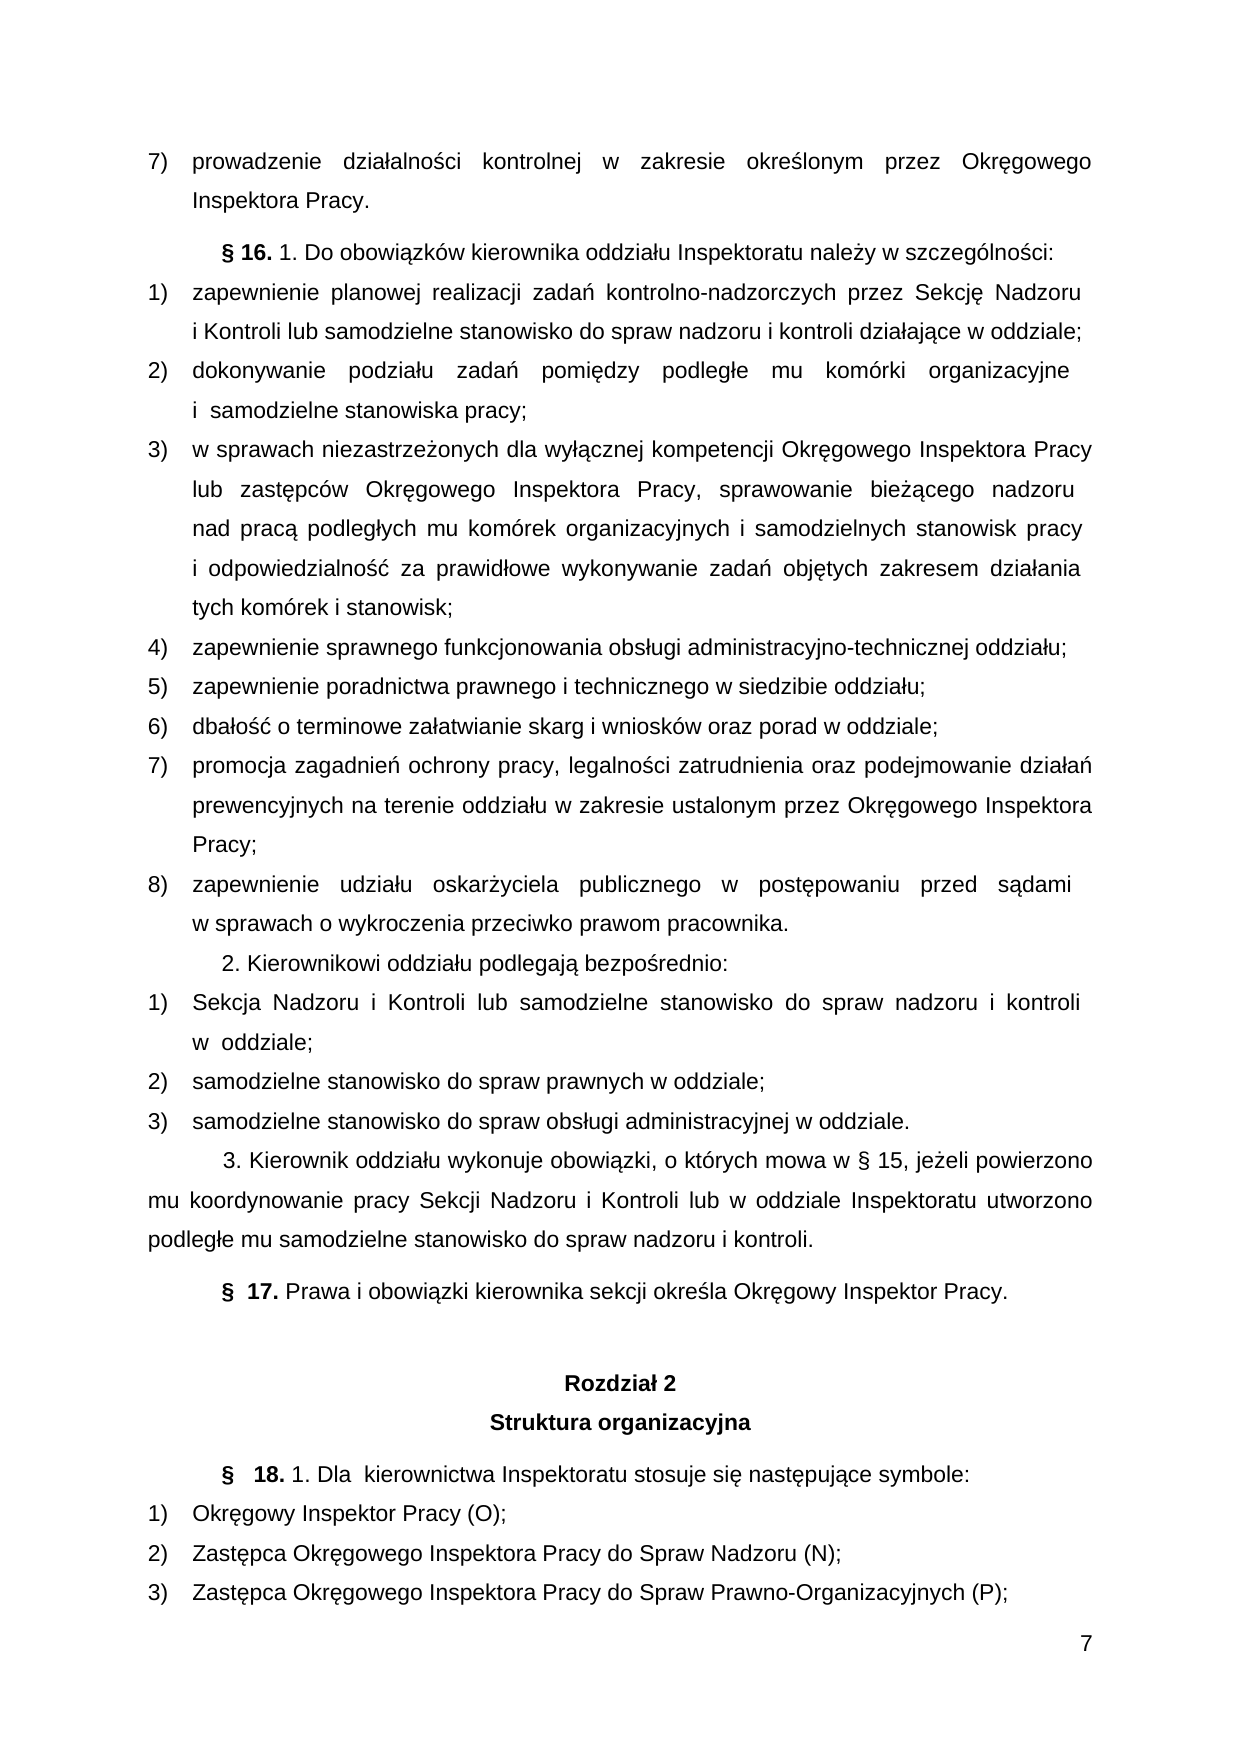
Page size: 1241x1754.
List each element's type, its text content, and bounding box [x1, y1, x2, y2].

list zapewnienie udziału oskarżyciela publicznego w postępowaniu przed sądami w sprawach o wykroczenia przeciwko prawom pracownika. [148, 871, 1093, 937]
list Sekcja Nadzoru i Kontroli lub samodzielne stanowisko do spraw nadzoru i kontroli w oddziale; [148, 989, 1093, 1055]
list dokonywanie podziału zadań pomiędzy podległe mu komórki organizacyjne i samodzielne stanowiska pracy; [148, 357, 1093, 423]
list dbałość o terminowe załatwianie skarg i wniosków oraz porad w oddziale; [148, 713, 1093, 739]
text 3. Kierownik oddziału wykonuje obowiązki, o których mowa w § 15, jeżeli powierzono mu koordynowanie pracy Sekcji Nadzoru i Kontroli lub w oddziale Inspektoratu utworzono podległe mu samodzielne stanowisko do spraw nadzoru i kontroli. [148, 1147, 1093, 1252]
list w sprawach niezastrzeżonych dla wyłącznej kompetencji Okręgowego Inspektora Pracy lub zastępców Okręgowego Inspektora Pracy, sprawowanie bieżącego nadzoru nad pracą podległych mu komórek organizacyjnych i samodzielnych stanowisk pracy i odpowiedzialność za prawidłowe wykonywanie zadań objętych zakresem działania tych komórek i stanowisk; [148, 436, 1093, 621]
list Zastępca Okręgowego Inspektora Pracy do Spraw Nadzoru (N); [148, 1540, 1093, 1566]
text 2. Kierownikowi oddziału podlegają bezpośrednio: [148, 950, 1093, 976]
text § 16. 1. Do obowiązków kierownika oddziału Inspektoratu należy w szczególności: [148, 239, 1093, 265]
text Rozdział 2 [148, 1369, 1093, 1396]
list samodzielne stanowisko do spraw prawnych w oddziale; [148, 1068, 1093, 1094]
list Okręgowy Inspektor Pracy (O); [148, 1500, 1093, 1527]
text § 17. Prawa i obowiązki kierownika sekcji określa Okręgowy Inspektor Pracy. [148, 1278, 1093, 1304]
list promocja zagadnień ochrony pracy, legalności zatrudnienia oraz podejmowanie działań prewencyjnych na terenie oddziału w zakresie ustalonym przez Okręgowego Inspektora Pracy; [148, 752, 1093, 858]
list zapewnienie sprawnego funkcjonowania obsługi administracyjno-technicznej oddziału; [148, 634, 1093, 660]
list samodzielne stanowisko do spraw obsługi administracyjnej w oddziale. [148, 1108, 1093, 1134]
text Struktura organizacyjna [148, 1409, 1093, 1435]
list zapewnienie poradnictwa prawnego i technicznego w siedzibie oddziału; [148, 673, 1093, 700]
text § 18. 1. Dla kierownictwa Inspektoratu stosuje się następujące symbole: [148, 1461, 1093, 1487]
list prowadzenie działalności kontrolnej w zakresie określonym przez Okręgowego Inspektora Pracy. [148, 148, 1093, 213]
list Zastępca Okręgowego Inspektora Pracy do Spraw Prawno-Organizacyjnych (P); [148, 1579, 1093, 1606]
list zapewnienie planowej realizacji zadań kontrolno-nadzorczych przez Sekcję Nadzoru i Kontroli lub samodzielne stanowisko do spraw nadzoru i kontroli działające w oddziale; [148, 278, 1093, 344]
